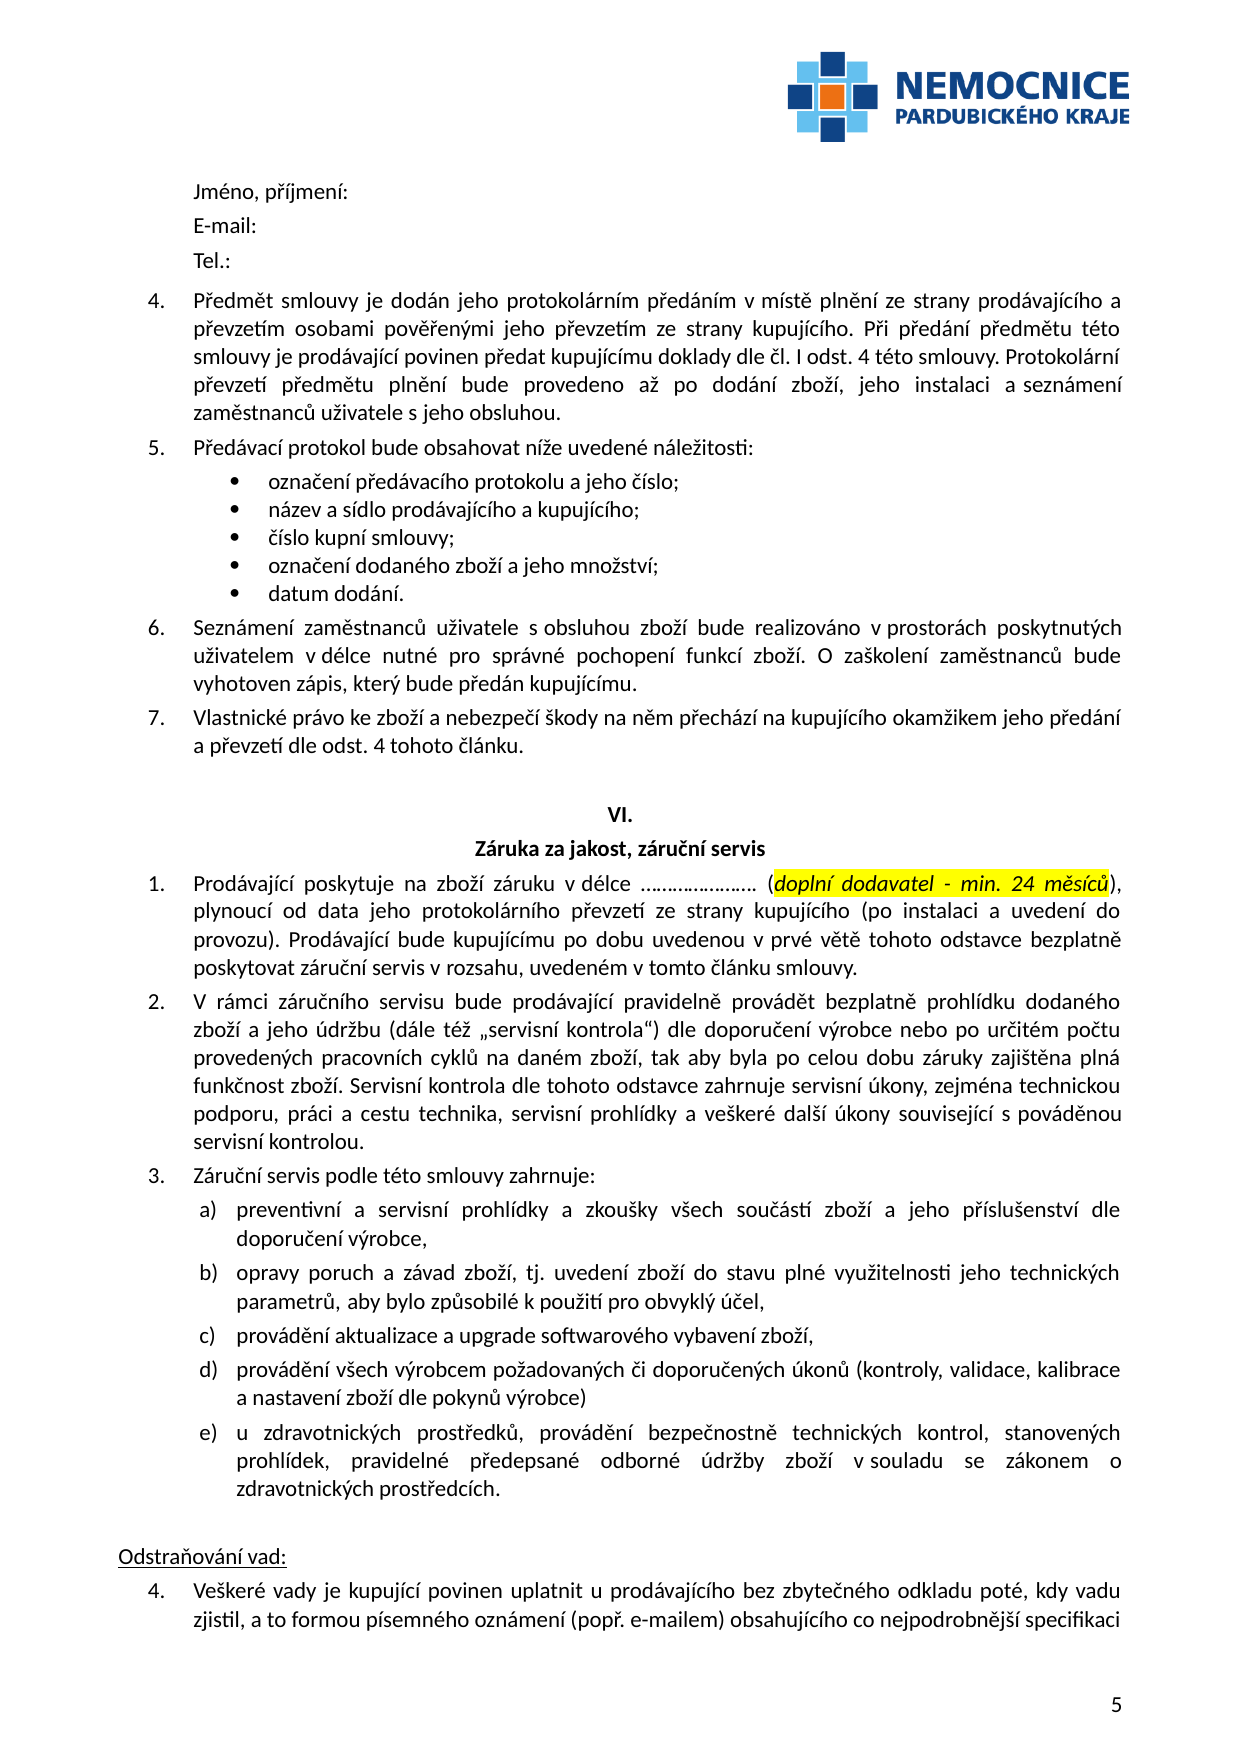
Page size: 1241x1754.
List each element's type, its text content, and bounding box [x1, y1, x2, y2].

list provádění aktualizace a upgrade softwarového vybavení zboží, [199, 1321, 1122, 1349]
text Tel.: [193, 246, 1122, 274]
list Vlastnické právo ke zboží a nebezpečí škody na něm přechází na kupujícího okamžikem jeho předání a převzetí dle odst. 4 tohoto článku. [148, 703, 1122, 759]
list provádění všech výrobcem požadovaných či doporučených úkonů (kontroly, validace, kalibrace a nastavení zboží dle pokynů výrobce) [199, 1356, 1122, 1412]
list Prodávající poskytuje na zboží záruku v délce …………………. (doplní dodavatel - min. 24 měsíců), plynoucí od data jeho protokolárního převzetí ze strany kupujícího (po instalaci a uvedení do provozu). Prodávající bude kupujícímu po dobu uvedenou v prvé větě tohoto odstavce bezplatně poskytovat záruční servis v rozsahu, uvedeném v tomto článku smlouvy. [148, 869, 1122, 981]
list označení dodaného zboží a jeho množství; [231, 551, 1122, 579]
text Jméno, příjmení: [193, 177, 1122, 205]
picture [786, 50, 1130, 143]
list preventivní a servisní prohlídky a zkoušky všech součástí zboží a jeho příslušenství dle doporučení výrobce, [199, 1196, 1122, 1252]
list u zdravotnických prostředků, provádění bezpečnostně technických kontrol, stanovených prohlídek, pravidelné předepsané odborné údržby zboží v souladu se zákonem o zdravotnických prostředcích. [199, 1418, 1122, 1502]
list název a sídlo prodávajícího a kupujícího; [231, 495, 1122, 523]
list V rámci záručního servisu bude prodávající pravidelně provádět bezplatně prohlídku dodaného zboží a jeho údržbu (dále též „servisní kontrola“) dle doporučení výrobce nebo po určitém počtu provedených pracovních cyklů na daném zboží, tak aby byla po celou dobu záruky zajištěna plná funkčnost zboží. Servisní kontrola dle tohoto odstavce zahrnuje servisní úkony, zejména technickou podporu, práci a cestu technika, servisní prohlídky a veškeré další úkony související s pováděnou servisní kontrolou. [148, 987, 1122, 1155]
text Odstraňování vad: [118, 1542, 1122, 1570]
list Předmět smlouvy je dodán jeho protokolárním předáním v místě plnění ze strany prodávajícího a převzetím osobami pověřenými jeho převzetím ze strany kupujícího. Při předání předmětu této smlouvy je prodávající povinen předat kupujícímu doklady dle čl. I odst. 4 této smlouvy. Protokolární převzetí předmětu plnění bude provedeno až po dodání zboží, jeho instalaci a seznámení zaměstnanců uživatele s jeho obsluhou. [148, 286, 1122, 426]
list Seznámení zaměstnanců uživatele s obsluhou zboží bude realizováno v prostorách poskytnutých uživatelem v délce nutné pro správné pochopení funkcí zboží. O zaškolení zaměstnanců bude vyhotoven zápis, který bude předán kupujícímu. [148, 613, 1122, 697]
list opravy poruch a závad zboží, tj. uvedení zboží do stavu plné využitelnosti jeho technických parametrů, aby bylo způsobilé k použití pro obvyklý účel, [199, 1258, 1122, 1315]
list datum dodání. [231, 579, 1122, 607]
text VI. [118, 800, 1122, 828]
text Záruka za jakost, záruční servis [118, 834, 1122, 862]
list Předávací protokol bude obsahovat níže uvedené náležitosti: [148, 433, 1122, 461]
text E-mail: [193, 211, 1122, 239]
list Záruční servis podle této smlouvy zahrnuje: [148, 1161, 1122, 1189]
list číslo kupní smlouvy; [231, 523, 1122, 551]
list označení předávacího protokolu a jeho číslo; [231, 467, 1122, 495]
